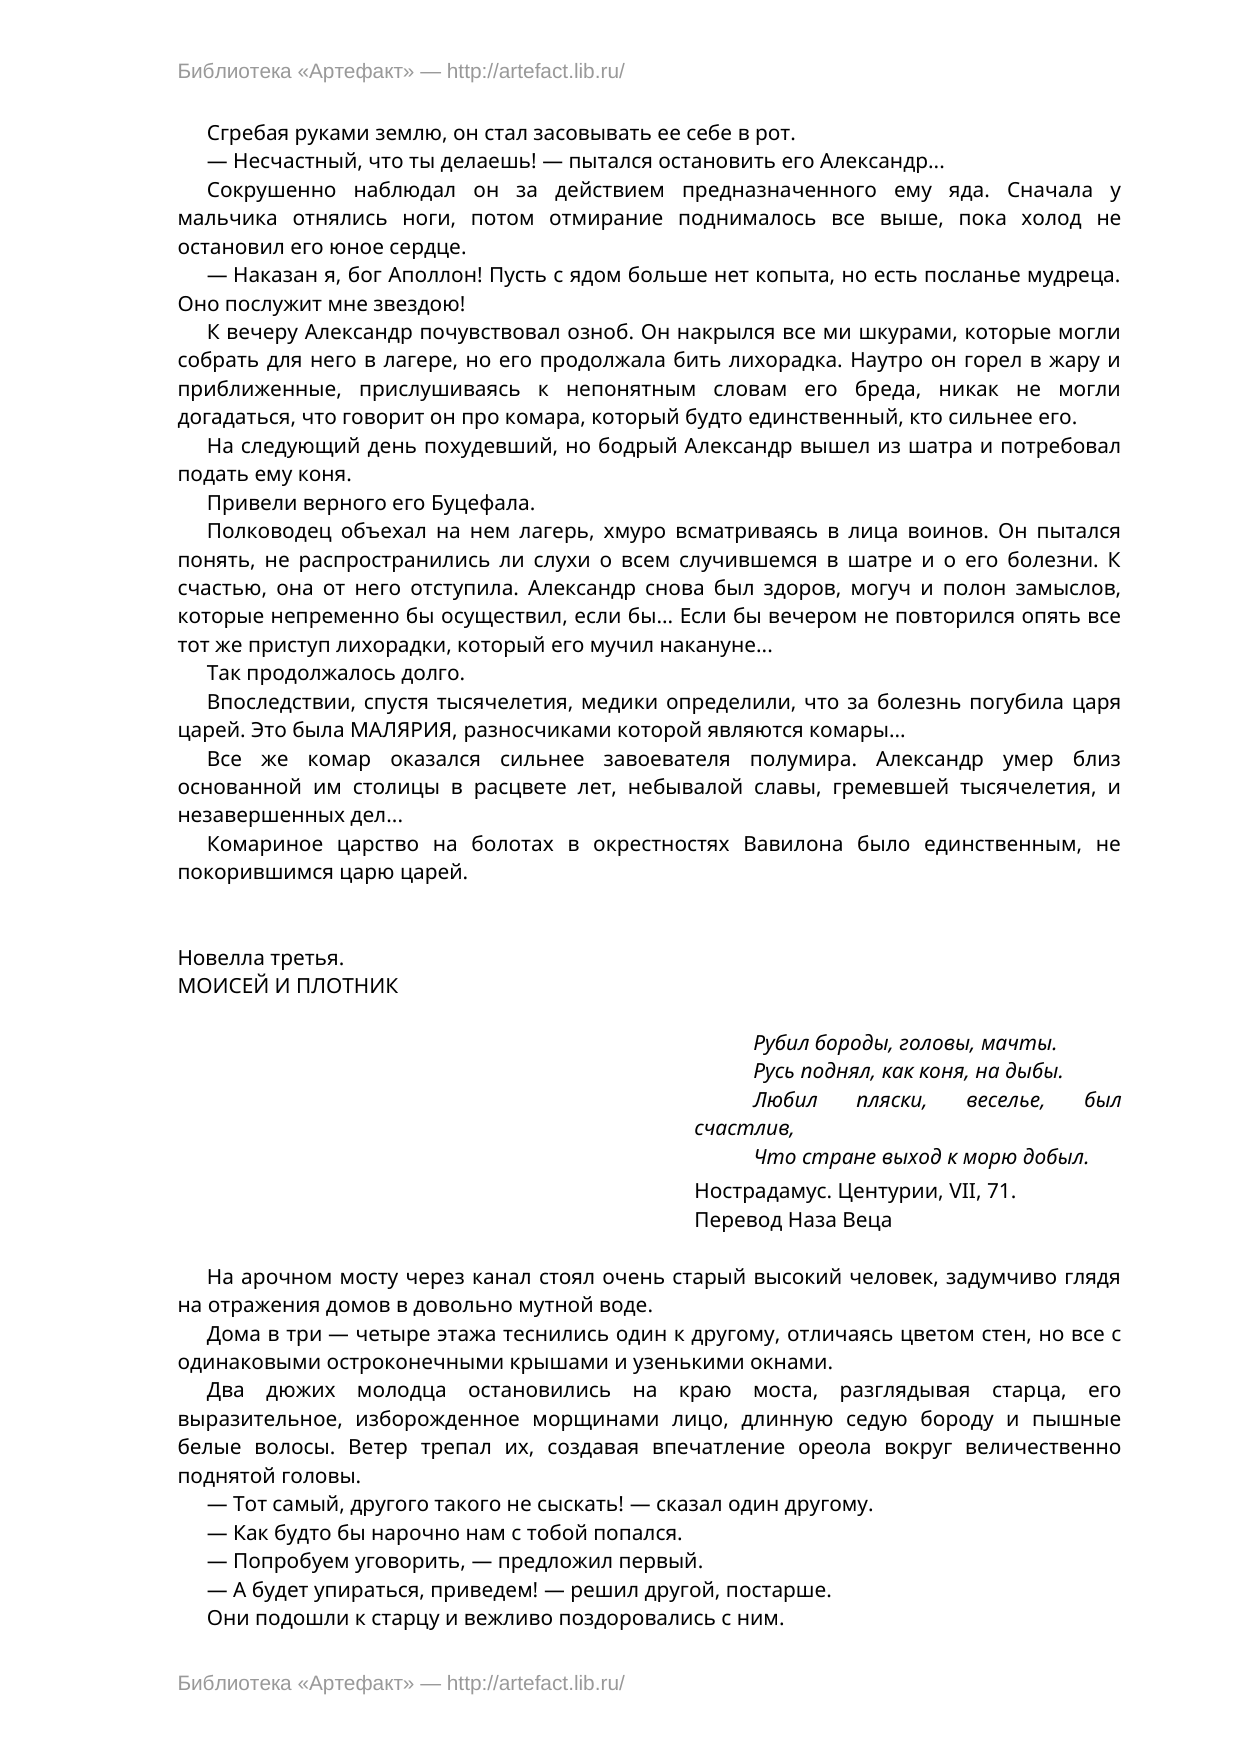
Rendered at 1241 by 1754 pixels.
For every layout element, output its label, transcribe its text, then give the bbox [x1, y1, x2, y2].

text Русь поднял, как коня, на дыбы. [694, 1057, 1122, 1085]
text Так продолжалось долго. [177, 658, 1122, 687]
text — Несчастный, что ты делаешь! — пытался остановить его Александр... [177, 147, 1122, 175]
text Все же комар оказался сильнее завоевателя полумира. Александр умер близ основанной им столицы в расцвете лет, небывалой славы, гремевшей тысячелетия, и незавершенных дел... [177, 744, 1122, 829]
text Любил пляски, веселье, был счастлив, [694, 1085, 1122, 1142]
text На арочном мосту через канал стоял очень старый высокий человек, задумчиво глядя на отражения домов в довольно мутной воде. [177, 1262, 1122, 1319]
text Рубил бороды, головы, мачты. [694, 1028, 1122, 1057]
text — А будет упираться, приведем! — решил другой, постарше. [177, 1575, 1122, 1603]
text На следующий день похудевший, но бодрый Александр вышел из шатра и потребовал подать ему коня. [177, 431, 1122, 488]
subtitle МОИСЕЙ И ПЛОТНИК [177, 971, 1122, 1000]
text — Тот самый, другого такого не сыскать! — сказал один другому. [177, 1489, 1122, 1518]
text Полководец объехал на нем лагерь, хмуро всматриваясь в лица воинов. Он пытался понять, не распространились ли слухи о всем случившемся в шатре и о его болезни. К счастью, она от него отступила. Александр снова был здоров, могуч и полон замыслов, которые непременно бы осуществил, если бы... Если бы вечером не повторился опять все тот же приступ лихорадки, который его мучил накануне... [177, 516, 1122, 658]
text Два дюжих молодца остановились на краю моста, разглядывая старца, его выразительное, изборожденное морщинами лицо, длинную седую бороду и пышные белые волосы. Ветер трепал их, создавая впечатление ореола вокруг величественно поднятой головы. [177, 1376, 1122, 1489]
text Привели верного его Буцефала. [177, 488, 1122, 516]
text К вечеру Александр почувствовал озноб. Он накрылся все ми шкурами, которые могли собрать для него в лагере, но его продолжала бить лихорадка. Наутро он горел в жару и приближенные, прислушиваясь к непонятным словам его бреда, никак не могли догадаться, что говорит он про комара, который будто единственный, кто сильнее его. [177, 317, 1122, 431]
text Они подошли к старцу и вежливо поздоровались с ним. [177, 1603, 1122, 1632]
text Сгребая руками землю, он стал засовывать ее себе в рот. [177, 118, 1122, 147]
subtitle Новелла третья. [177, 943, 1122, 971]
text Нострадамус. Центурии, VII, 71. [694, 1177, 1122, 1205]
text — Как будто бы нарочно нам с тобой попался. [177, 1518, 1122, 1546]
text Что стране выход к морю добыл. [694, 1142, 1122, 1170]
text Сокрушенно наблюдал он за действием предназначенного ему яда. Сначала у мальчика отнялись ноги, потом отмирание поднималось все выше, пока холод не остановил его юное сердце. [177, 175, 1122, 260]
text Дома в три — четыре этажа теснились один к другому, отличаясь цветом стен, но все с одинаковыми остроконечными крышами и узенькими окнами. [177, 1319, 1122, 1376]
text Комариное царство на болотах в окрестностях Вавилона было единственным, не покорившимся царю царей. [177, 829, 1122, 886]
text — Попробуем уговорить, — предложил первый. [177, 1546, 1122, 1575]
text Впоследствии, спустя тысячелетия, медики определили, что за болезнь погубила царя царей. Это была МАЛЯРИЯ, разносчиками которой являются комары... [177, 687, 1122, 744]
text Перевод Наза Веца [694, 1205, 1122, 1233]
text — Наказан я, бог Аполлон! Пусть с ядом больше нет копыта, но есть посланье мудреца. Оно послужит мне звездою! [177, 260, 1122, 317]
